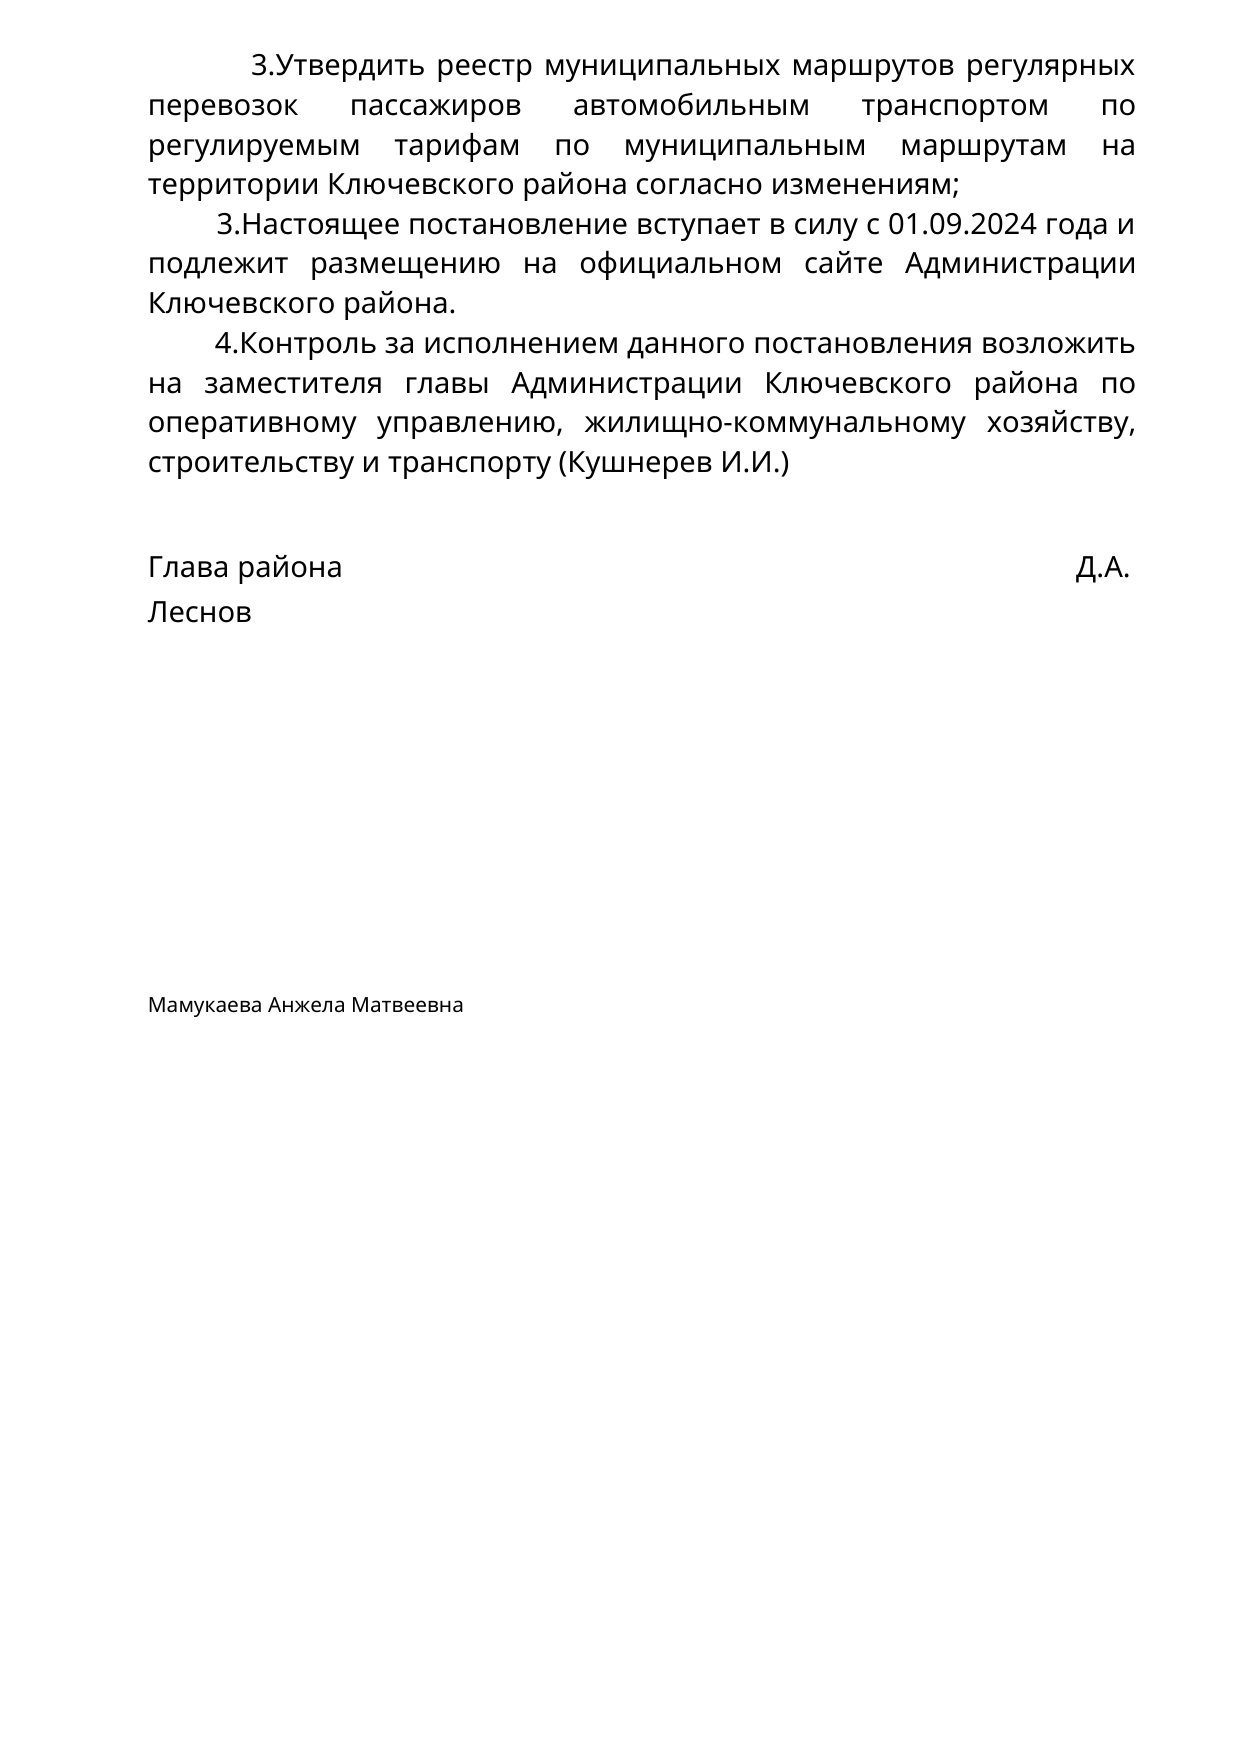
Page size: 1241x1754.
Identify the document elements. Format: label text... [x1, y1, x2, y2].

text Мамукаева Анжела Матвеевна [148, 990, 1137, 1019]
text 3.Настоящее постановление вступает в силу с 01.09.2024 года и подлежит размещению на официальном сайте Администрации Ключевского района. [148, 203, 1137, 322]
text Глава района Д.А. Леснов [148, 546, 1137, 631]
text 3.Утвердить реестр муниципальных маршрутов регулярных перевозок пассажиров автомобильным транспортом по регулируемым тарифам по муниципальным маршрутам на территории Ключевского района согласно изменениям; [148, 44, 1137, 203]
text 4.Контроль за исполнением данного постановления возложить на заместителя главы Администрации Ключевского района по оперативному управлению, жилищно-коммунальному хозяйству, строительству и транспорту (Кушнерев И.И.) [148, 322, 1137, 481]
